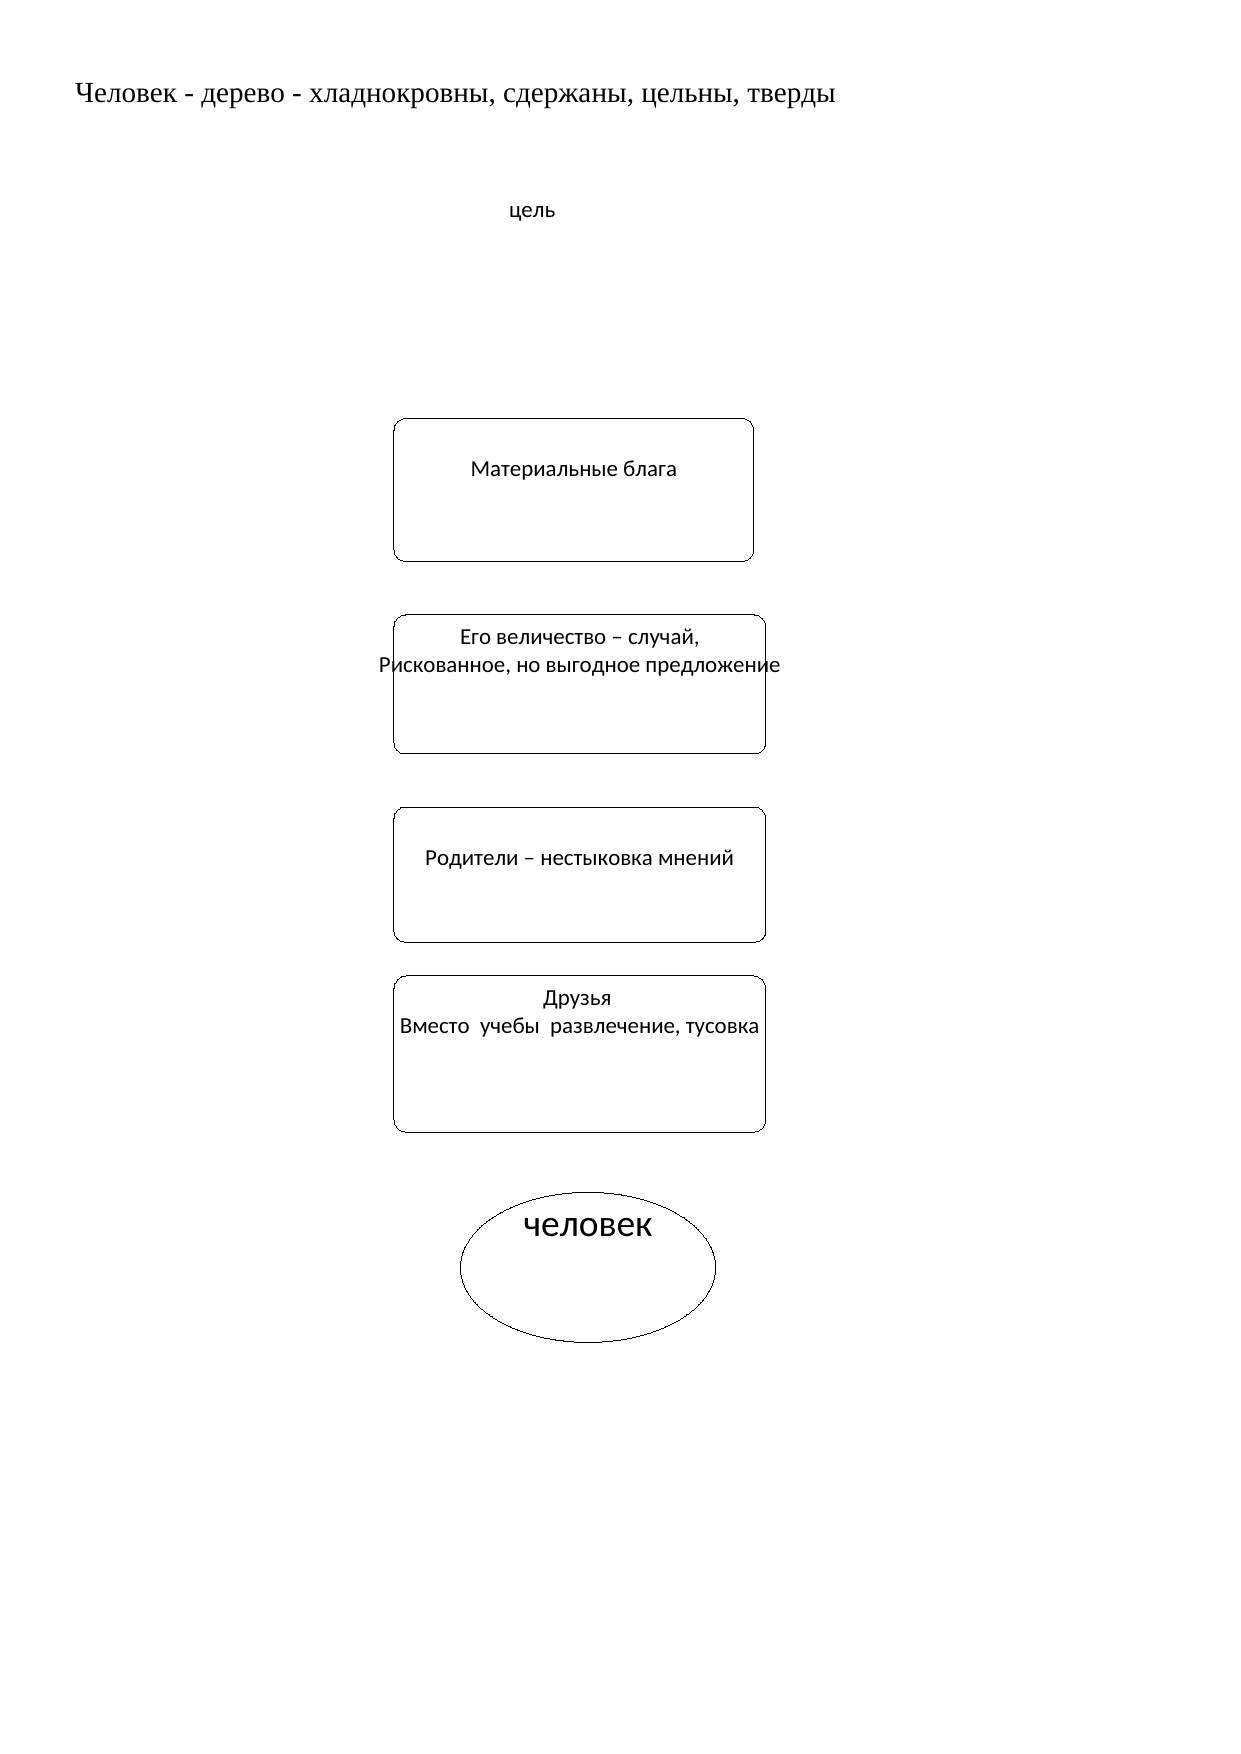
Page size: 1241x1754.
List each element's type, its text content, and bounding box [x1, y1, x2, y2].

text Человек - дерево - хладнокровны, сдержаны, цельны, тверды [75, 75, 1165, 108]
